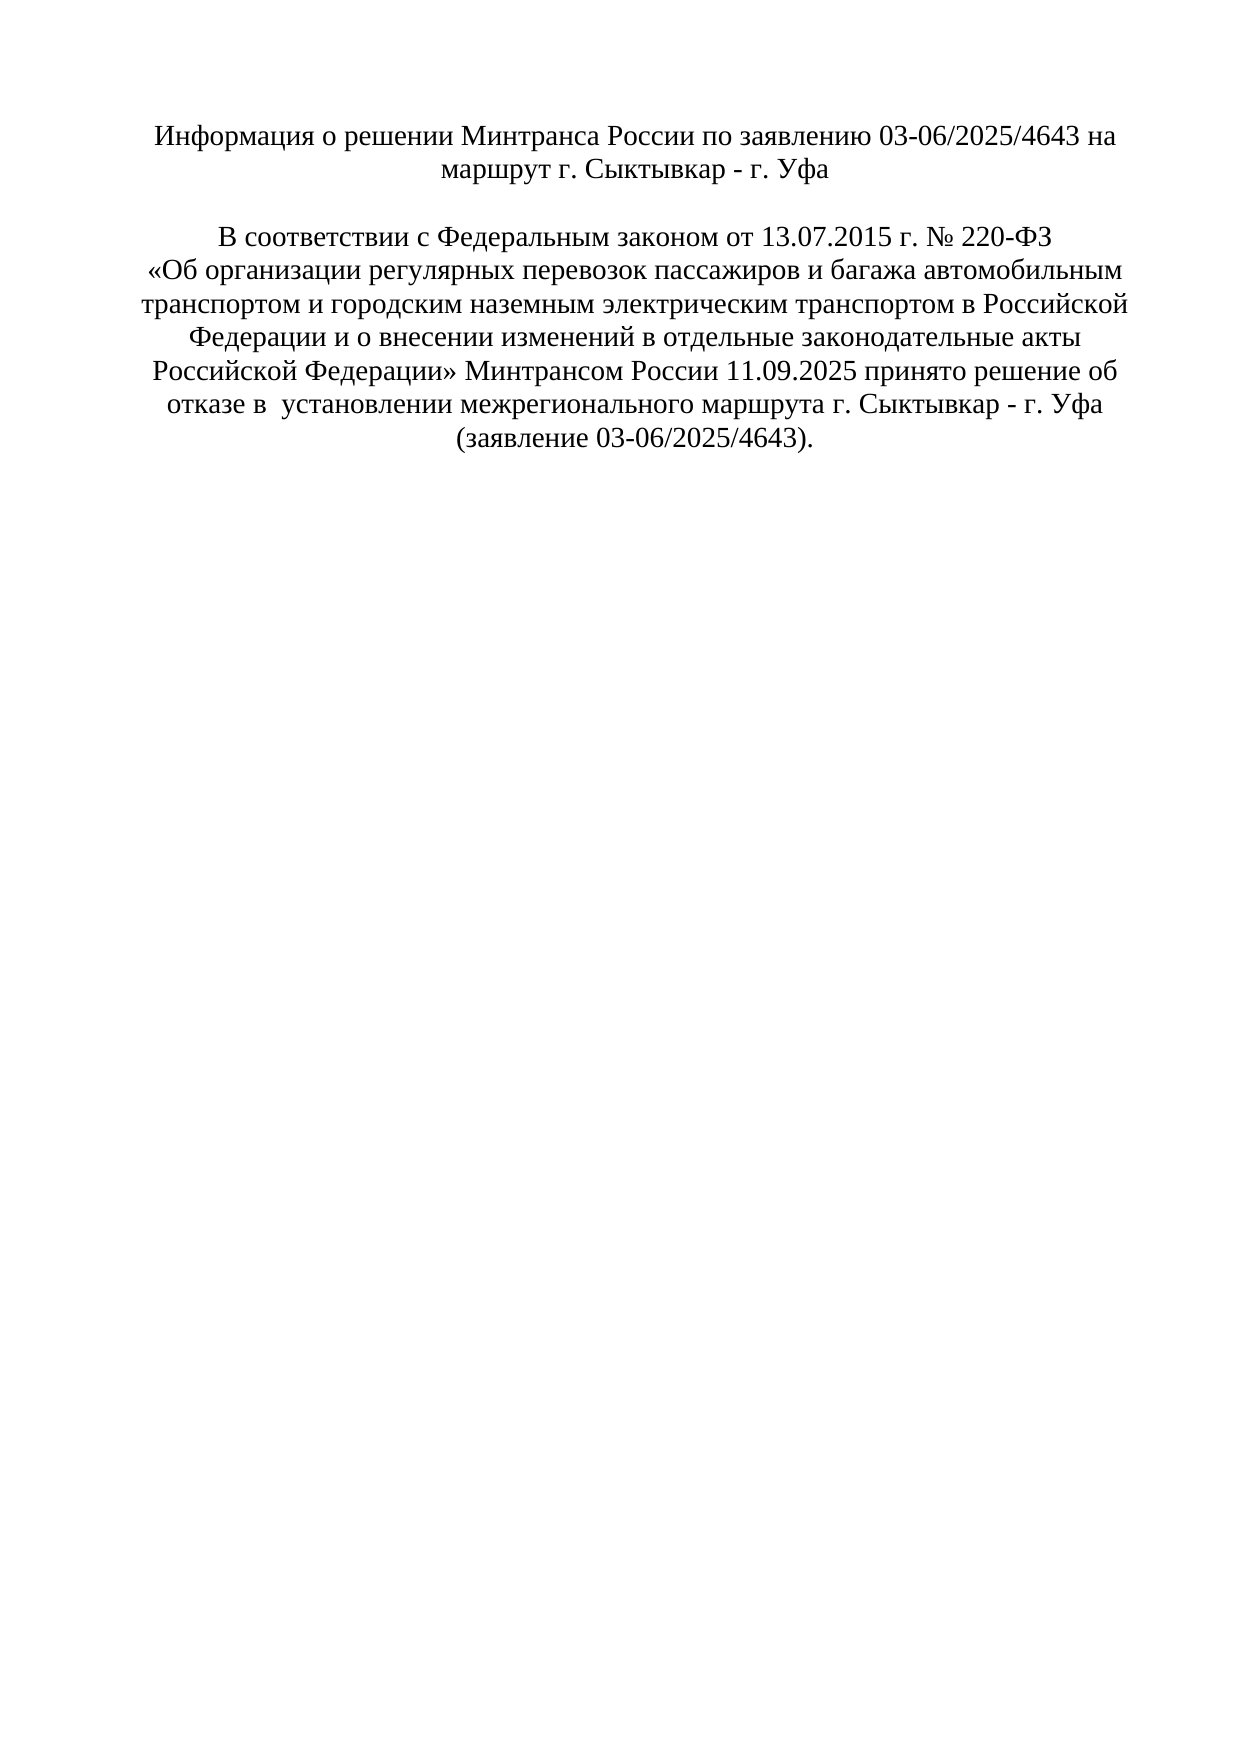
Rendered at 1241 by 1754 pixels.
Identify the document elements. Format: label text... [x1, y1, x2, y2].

text Информация о решении Минтранса России по заявлению 03-06/2025/4643 на маршрут г. Сыктывкар - г. Уфа [118, 118, 1152, 185]
text В соответствии с Федеральным законом от 13.07.2015 г. № 220-ФЗ «Об организации регулярных перевозок пассажиров и багажа автомобильным транспортом и городским наземным электрическим транспортом в Российской Федерации и о внесении изменений в отдельные законодательные акты Российской Федерации» Минтрансом России 11.09.2025 принято решение об отказе в установлении межрегионального маршрута г. Сыктывкар - г. Уфа (заявление 03-06/2025/4643). [118, 219, 1152, 453]
